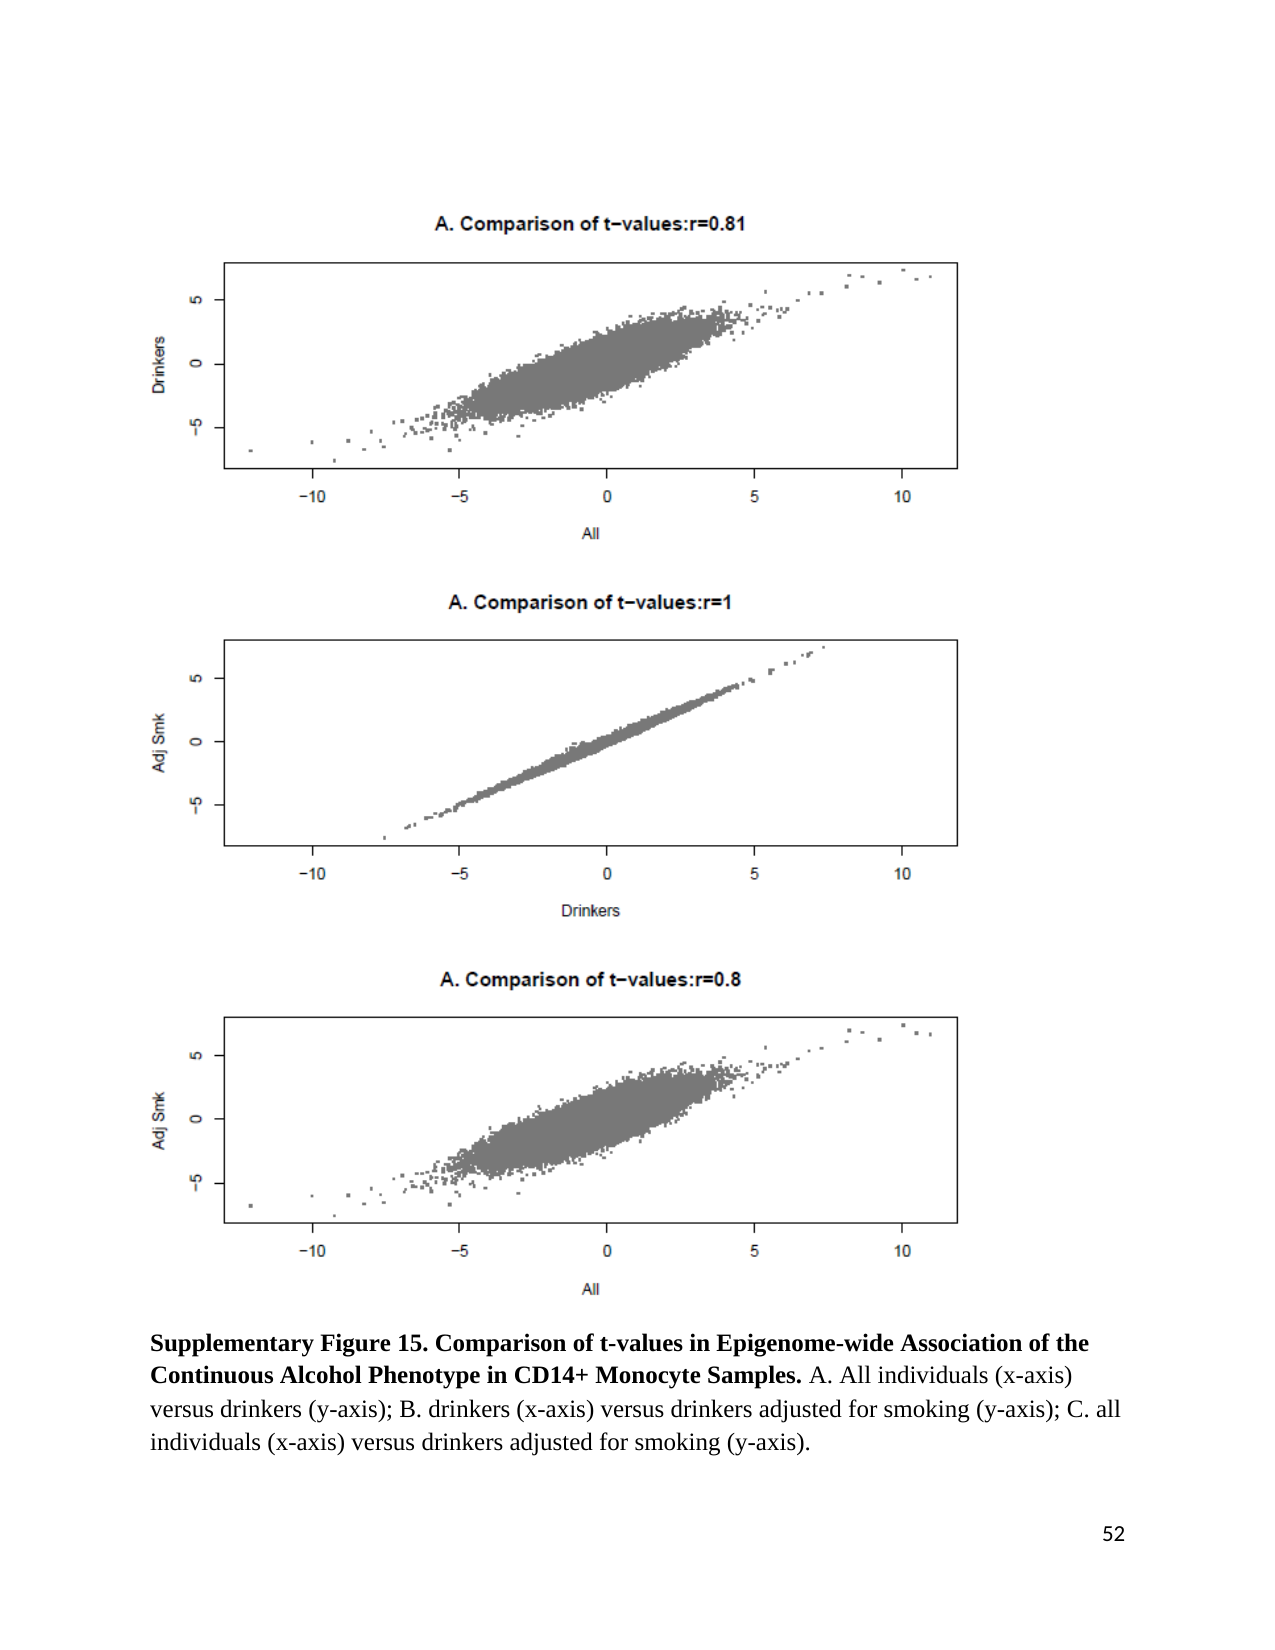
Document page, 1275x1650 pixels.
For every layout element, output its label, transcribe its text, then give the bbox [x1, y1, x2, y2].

text Supplementary Figure 15. Comparison of t-values in Epigenome-wide Association of the Continuous Alcohol Phenotype in CD14+ Monocyte Samples. A. All individuals (x-axis) versus drinkers (y-axis); B. drinkers (x-axis) versus drinkers adjusted for smoking (y-axis); C. all individuals (x-axis) versus drinkers adjusted for smoking (y-axis). [150, 1328, 1125, 1455]
picture [150, 203, 974, 1303]
